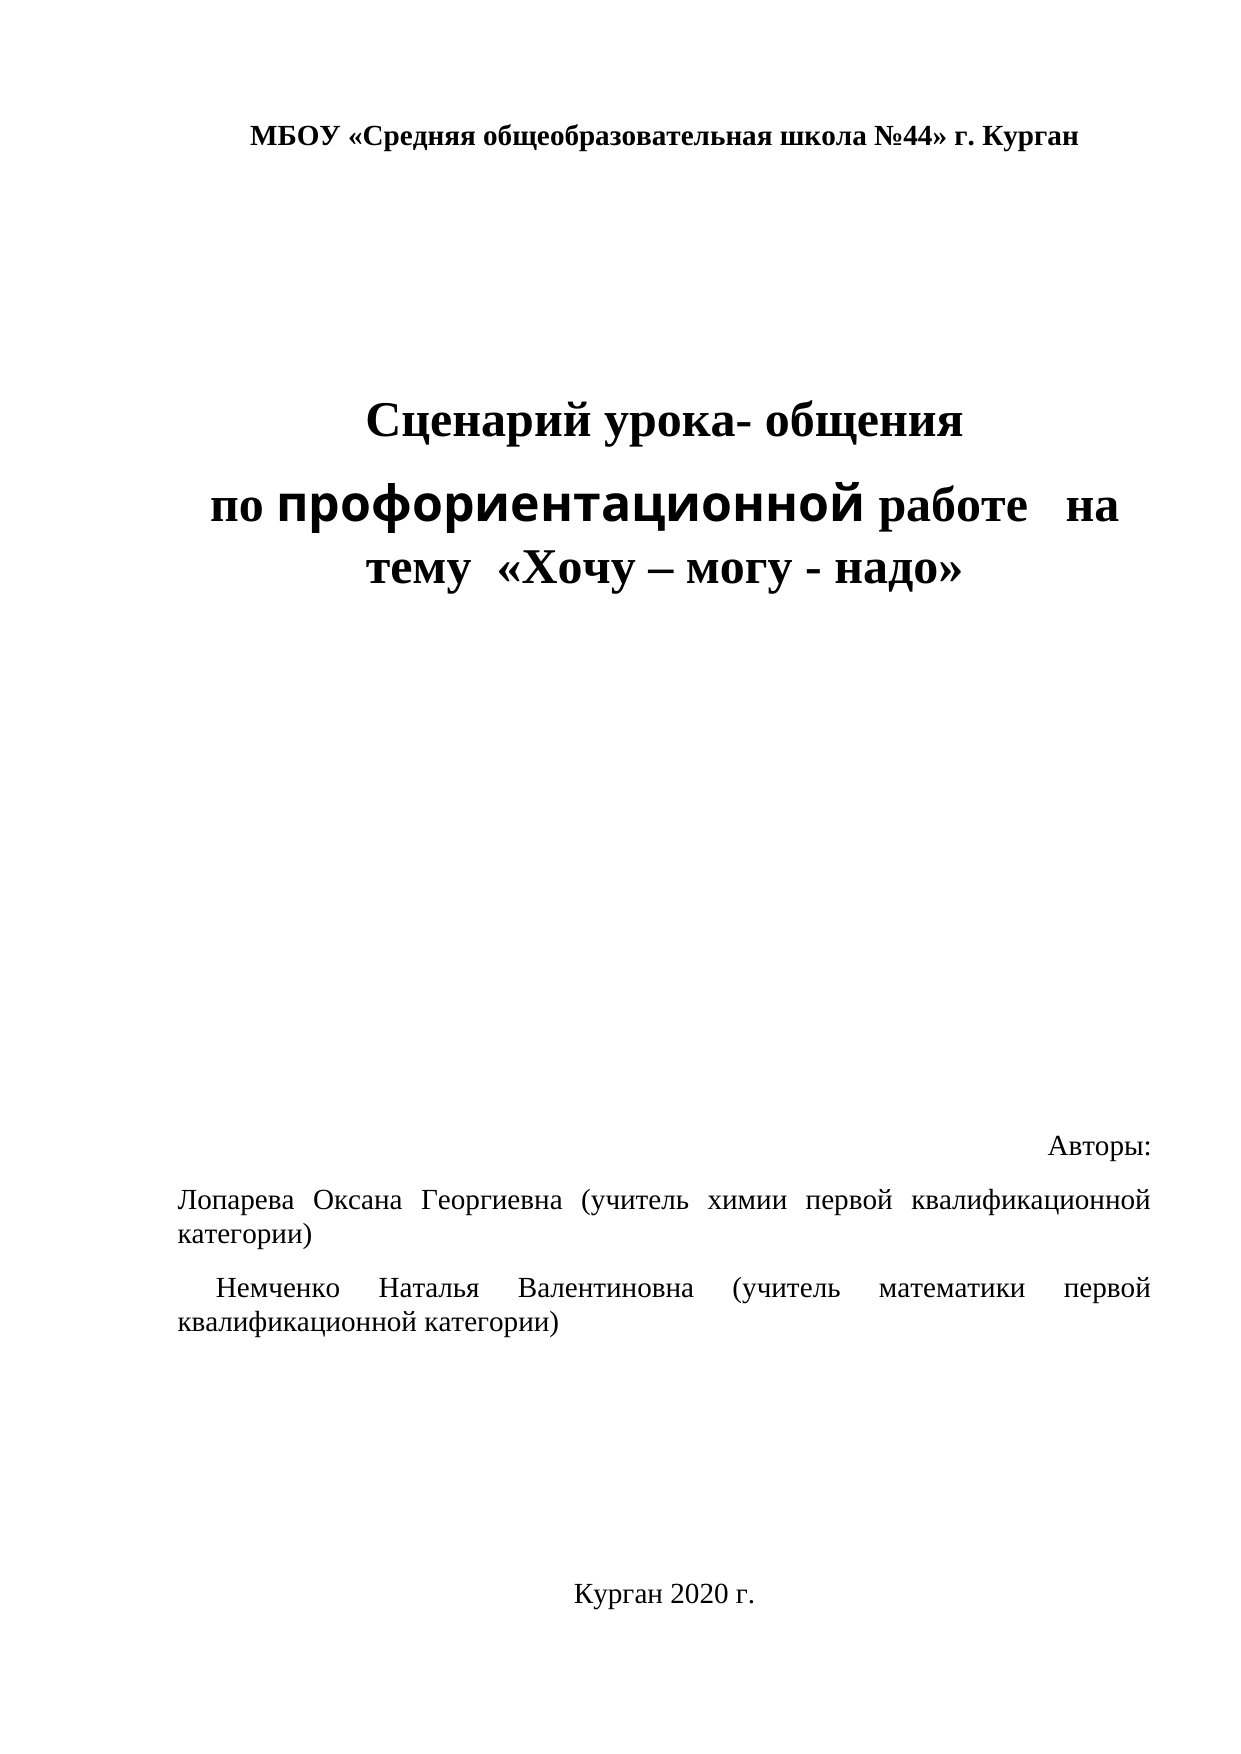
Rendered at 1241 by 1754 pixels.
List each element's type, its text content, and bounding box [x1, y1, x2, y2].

text Сценарий урока- общения [177, 390, 1152, 447]
text по профориентационной работе на тему «Хочу – могу - надо» [177, 468, 1152, 594]
text Лопарева Оксана Георгиевна (учитель химии первой квалификационной категории) [177, 1182, 1152, 1249]
text Курган 2020 г. [177, 1576, 1152, 1609]
text МБОУ «Средняя общеобразовательная школа №44» г. Курган [177, 118, 1152, 152]
text Немченко Наталья Валентиновна (учитель математики первой квалификационной категории) [177, 1270, 1152, 1337]
text Авторы: [177, 1128, 1152, 1162]
